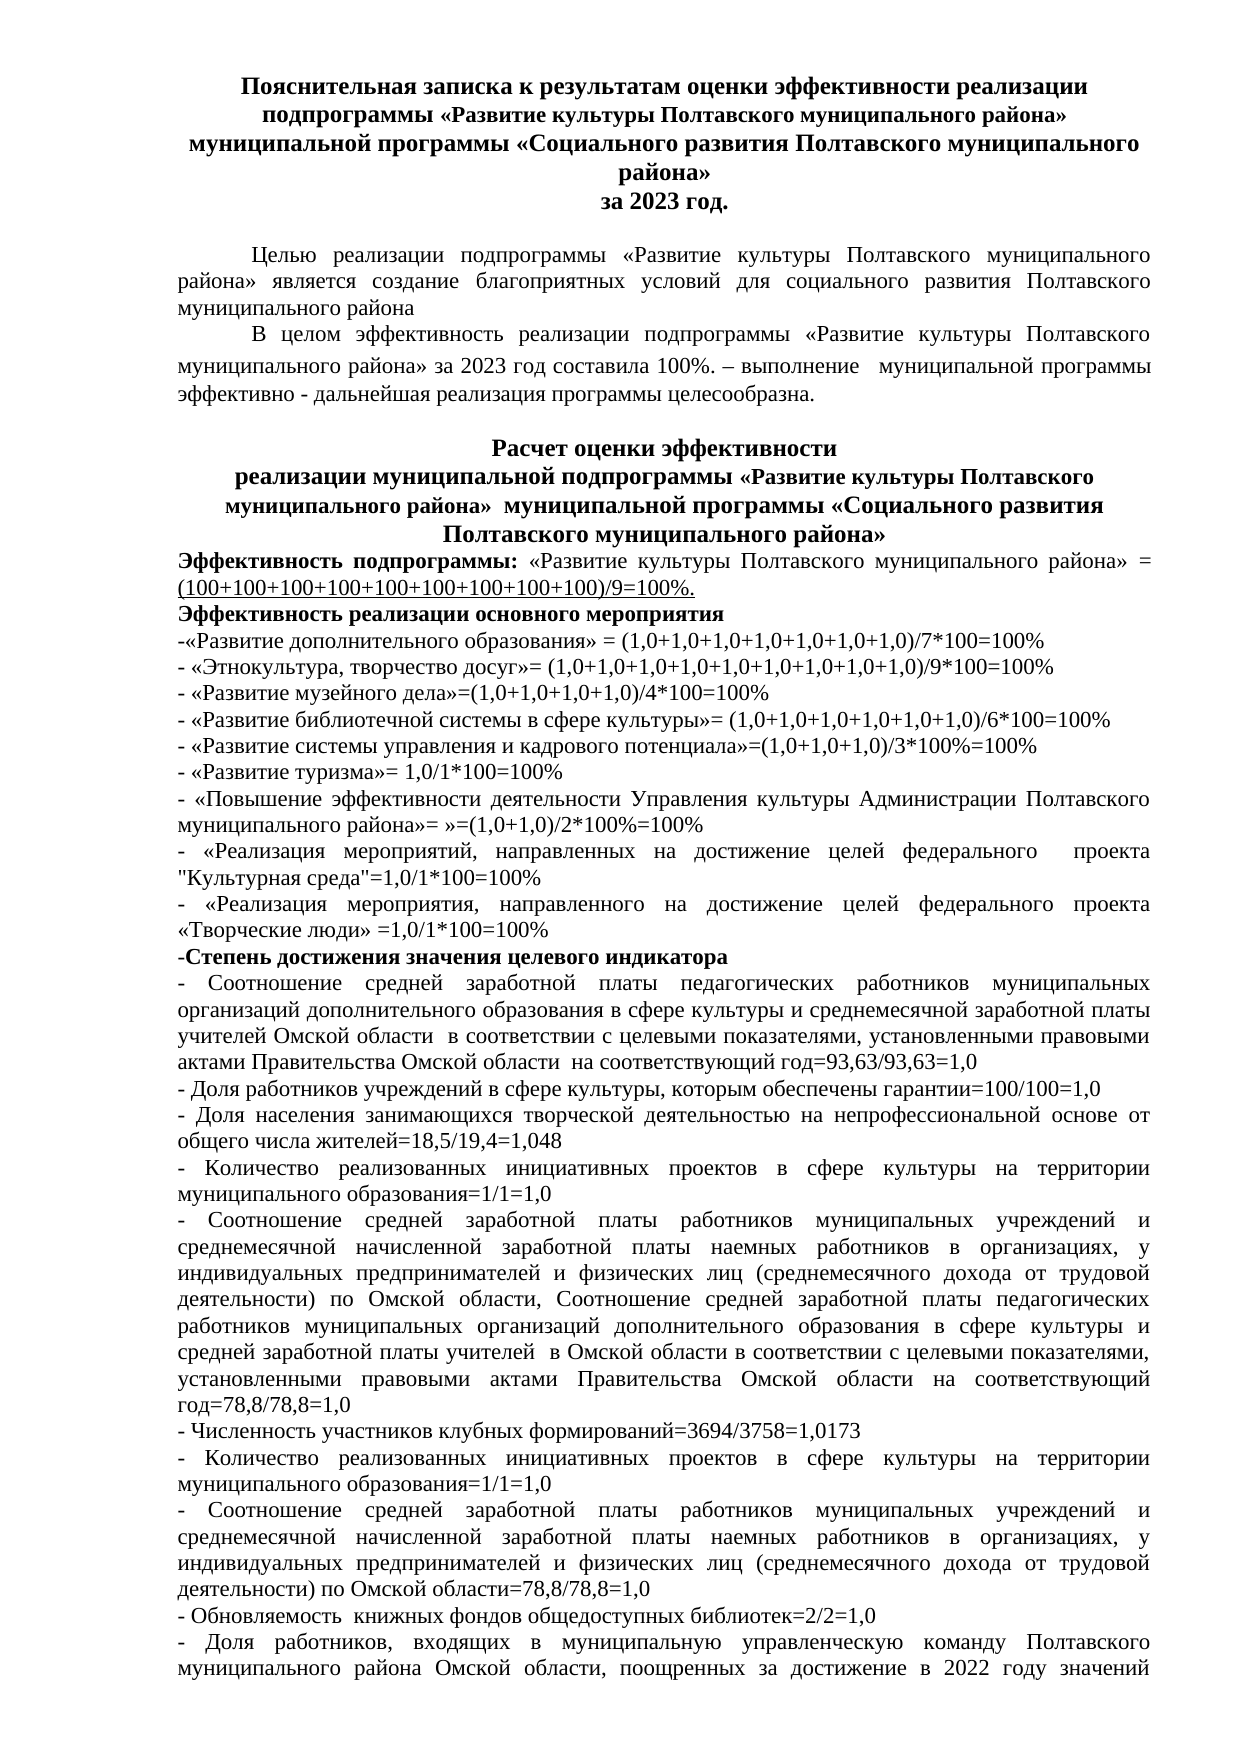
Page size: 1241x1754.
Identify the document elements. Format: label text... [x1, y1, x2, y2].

text - «Развитие музейного дела»=(1,0+1,0+1,0+1,0)/4*100=100% [177, 679, 1152, 706]
text В целом эффективность реализации подпрограммы «Развитие культуры Полтавского муниципального района» за 2023 год составила 100%. – выполнение муниципальной программы эффективно - дальнейшая реализация программы целесообразна. [177, 320, 1152, 406]
text - «Развитие библиотечной системы в сфере культуры»= (1,0+1,0+1,0+1,0+1,0+1,0)/6*100=100% [177, 706, 1152, 732]
text - Доля работников учреждений в сфере культуры, которым обеспечены гарантии=100/100=1,0 [177, 1075, 1152, 1101]
text Целью реализации подпрограммы «Развитие культуры Полтавского муниципального района» является создание благоприятных условий для социального развития Полтавского муниципального района [177, 241, 1152, 320]
text -«Развитие дополнительного образования» = (1,0+1,0+1,0+1,0+1,0+1,0+1,0)/7*100=100% [177, 627, 1152, 653]
text - Количество реализованных инициативных проектов в сфере культуры на территории муниципального образования=1/1=1,0 [177, 1154, 1152, 1206]
text - Соотношение средней заработной платы педагогических работников муниципальных организаций дополнительного образования в сфере культуры и среднемесячной заработной платы учителей Омской области в соответствии с целевыми показателями, установленными правовыми актами Правительства Омской области на соответствующий год=93,63/93,63=1,0 [177, 969, 1152, 1075]
text - «Развитие системы управления и кадрового потенциала»=(1,0+1,0+1,0)/3*100%=100% [177, 732, 1152, 758]
text - «Повышение эффективности деятельности Управления культуры Администрации Полтавского муниципального района»= »=(1,0+1,0)/2*100%=100% [177, 785, 1152, 837]
text - Соотношение средней заработной платы работников муниципальных учреждений и среднемесячной начисленной заработной платы наемных работников в организациях, у индивидуальных предпринимателей и физических лиц (среднемесячного дохода от трудовой деятельности) по Омской области, Соотношение средней заработной платы педагогических работников муниципальных организаций дополнительного образования в сфере культуры и средней заработной платы учителей в Омской области в соответствии с целевыми показателями, установленными правовыми актами Правительства Омской области на соответствующий год=78,8/78,8=1,0 [177, 1206, 1152, 1417]
text Эффективность реализации основного мероприятия [177, 600, 1152, 627]
text - «Реализация мероприятий, направленных на достижение целей федерального проекта "Культурная среда"=1,0/1*100=100% [177, 837, 1152, 890]
text Эффективность подпрограммы: «Развитие культуры Полтавского муниципального района» = (100+100+100+100+100+100+100+100+100)/9=100%. [177, 548, 1152, 600]
text - Численность участников клубных формирований=3694/3758=1,0173 [177, 1417, 1152, 1444]
text Пояснительная записка к результатам оценки эффективности реализации подпрограммы «Развитие культуры Полтавского муниципального района» муниципальной программы «Социального развития Полтавского муниципального района» [177, 71, 1152, 186]
text - «Развитие туризма»= 1,0/1*100=100% [177, 758, 1152, 785]
text - Количество реализованных инициативных проектов в сфере культуры на территории муниципального образования=1/1=1,0 [177, 1444, 1152, 1496]
text - Доля населения занимающихся творческой деятельностью на непрофессиональной основе от общего числа жителей=18,5/19,4=1,048 [177, 1101, 1152, 1154]
text реализации муниципальной подпрограммы «Развитие культуры Полтавского муниципального района» муниципальной программы «Социального развития Полтавского муниципального района» [177, 461, 1152, 548]
text за 2023 год. [177, 186, 1152, 214]
text - Соотношение средней заработной платы работников муниципальных учреждений и среднемесячной начисленной заработной платы наемных работников в организациях, у индивидуальных предпринимателей и физических лиц (среднемесячного дохода от трудовой деятельности) по Омской области=78,8/78,8=1,0 [177, 1496, 1152, 1602]
text - «Этнокультура, творчество досуг»= (1,0+1,0+1,0+1,0+1,0+1,0+1,0+1,0+1,0)/9*100=100% [177, 653, 1152, 679]
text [177, 1628, 1152, 1681]
text -Степень достижения значения целевого индикатора [177, 943, 1152, 969]
text - «Реализация мероприятия, направленного на достижение целей федерального проекта «Творческие люди» =1,0/1*100=100% [177, 890, 1152, 943]
text Расчет оценки эффективности [177, 433, 1152, 461]
text - Обновляемость книжных фондов общедоступных библиотек=2/2=1,0 [177, 1602, 1152, 1628]
